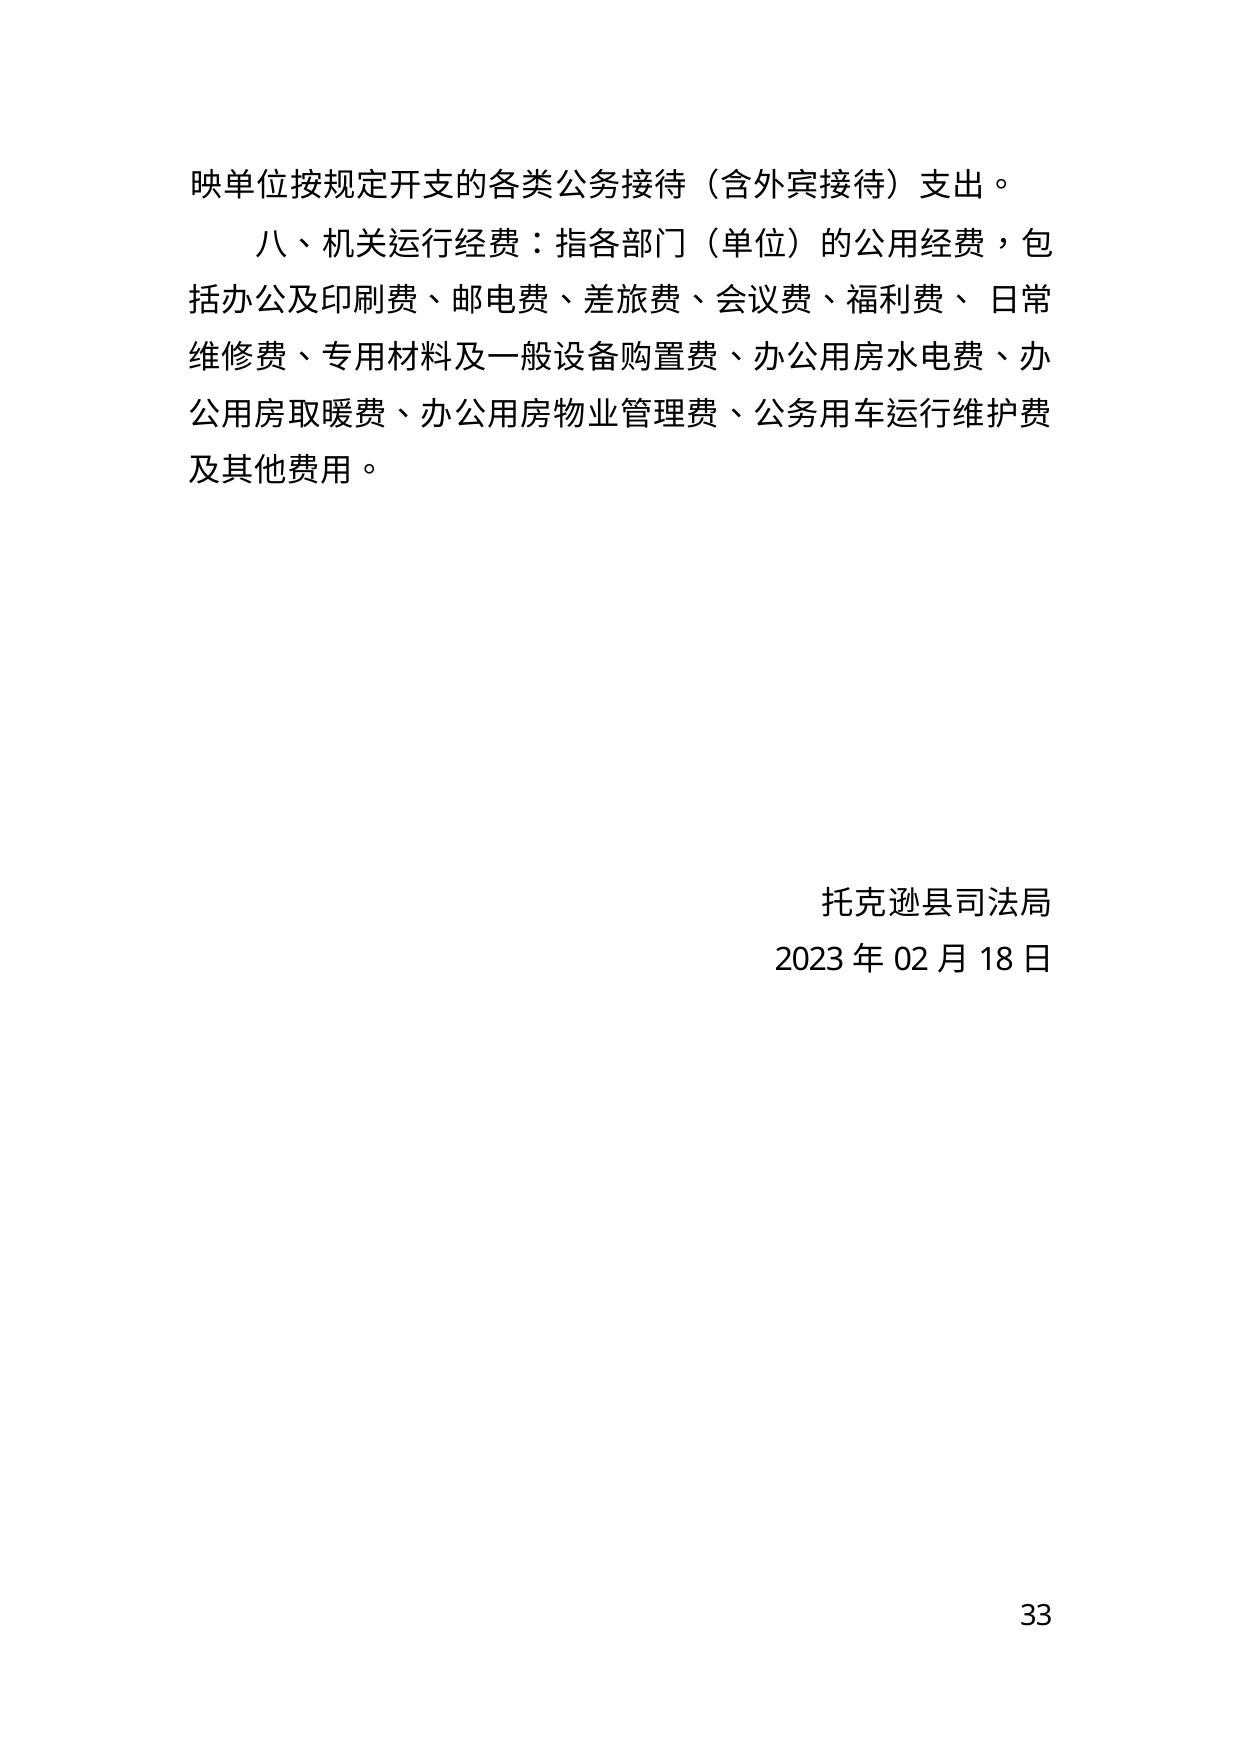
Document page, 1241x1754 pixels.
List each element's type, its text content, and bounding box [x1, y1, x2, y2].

text 映单位按规定开支的各类公务接待（含外宾接待）支出。 [190, 165, 1054, 205]
text 八、机关运行经费：指各部门（单位）的公用经费，包 括办公及印刷费、邮电费、差旅费、会议费、福利费、 日常 维修费、专用材料及一般设备购置费、办公用房水电费、办 公用房取暖费、办公用房物业管理费、公务用车运行维护费 及其他费用。 [188, 220, 1053, 491]
text 2023 年 02 月 18 日 [186, 938, 1054, 978]
text 托克逊县司法局 [186, 882, 1053, 922]
